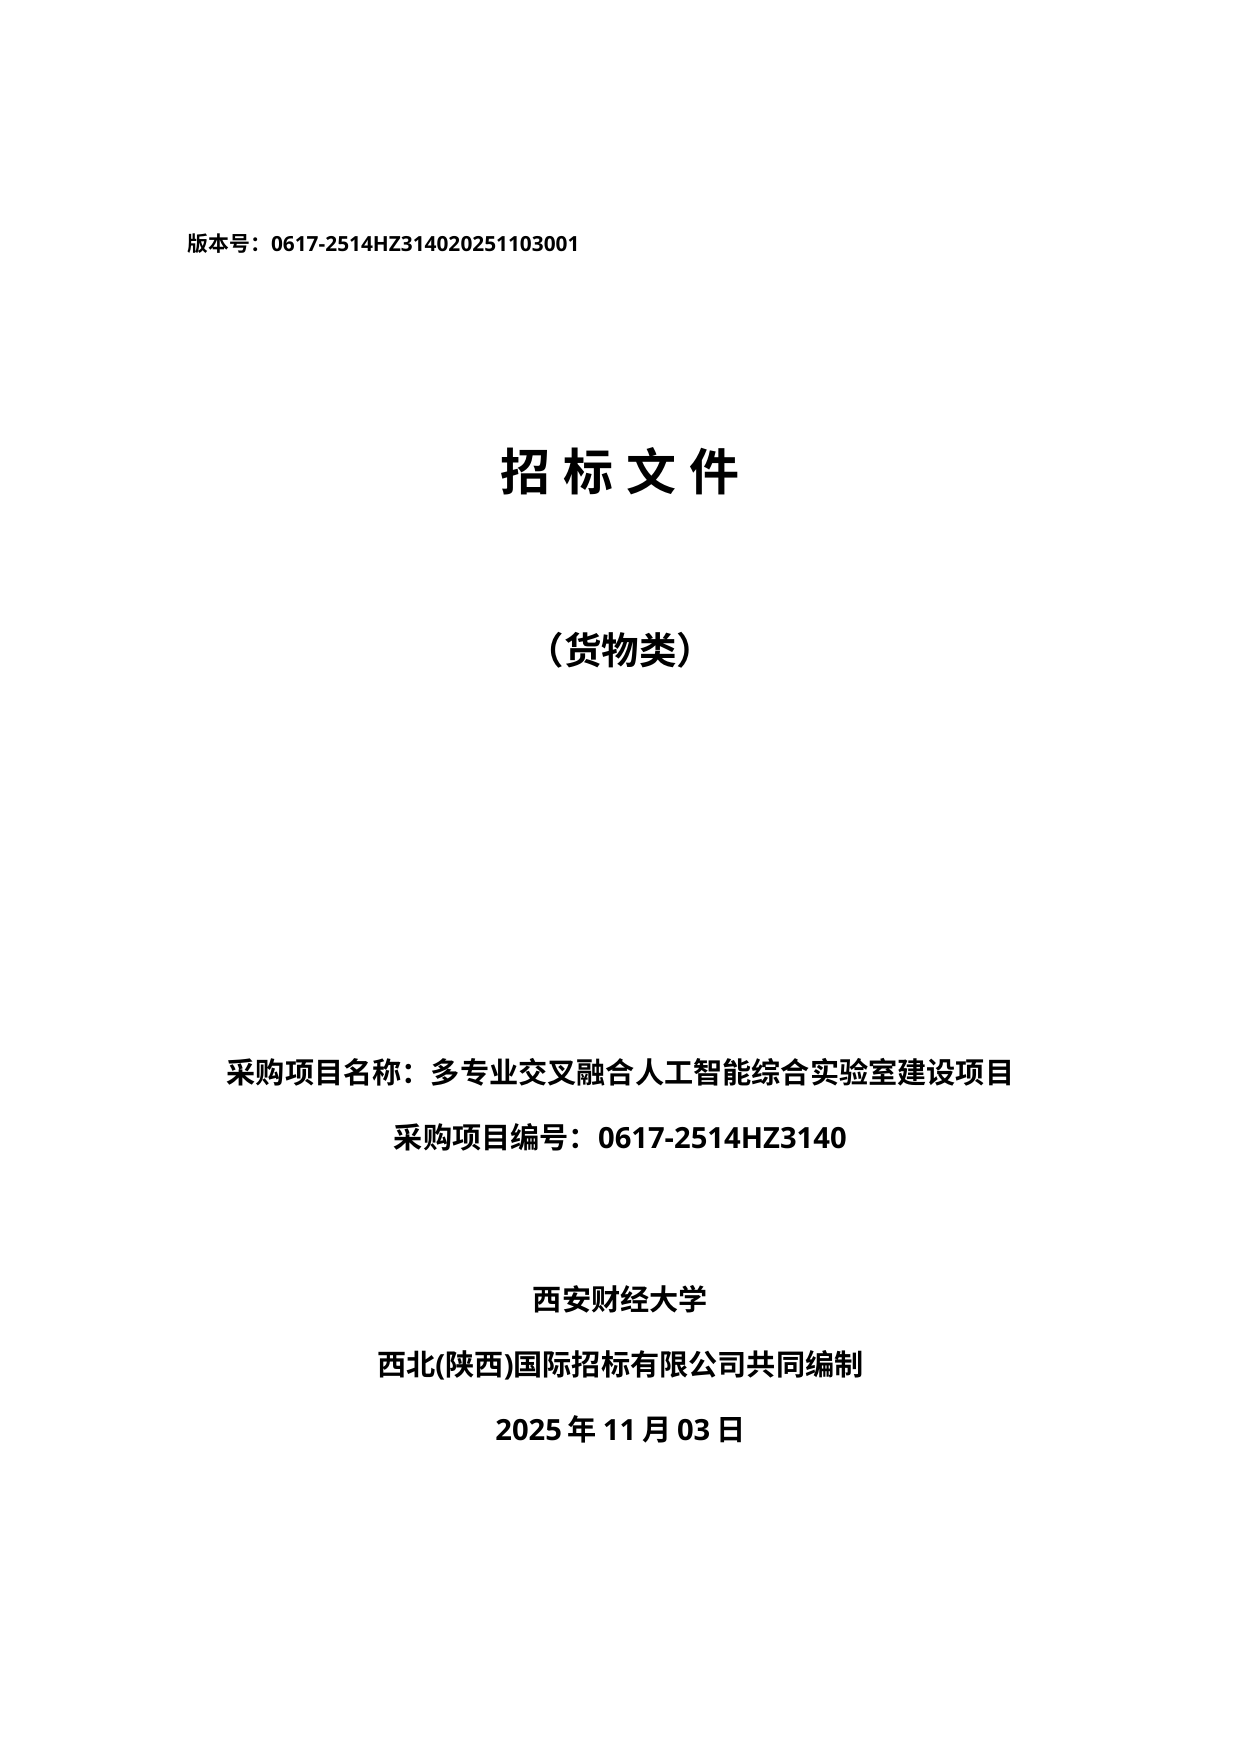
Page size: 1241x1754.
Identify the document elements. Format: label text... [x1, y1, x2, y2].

text （货物类） [187, 617, 1053, 1039]
text 采购项目编号：0617-2514HZ3140 [187, 1104, 1053, 1267]
text 招 标 文 件 [187, 422, 1053, 617]
text 采购项目名称：多专业交叉融合人工智能综合实验室建设项目 [187, 1039, 1053, 1104]
text 2025年11月03日 [187, 1397, 1053, 1462]
text 版本号：0617-2514HZ314020251103001 [187, 227, 1053, 422]
text 西北(陕西)国际招标有限公司共同编制 [187, 1332, 1053, 1397]
text 西安财经大学 [187, 1267, 1053, 1332]
